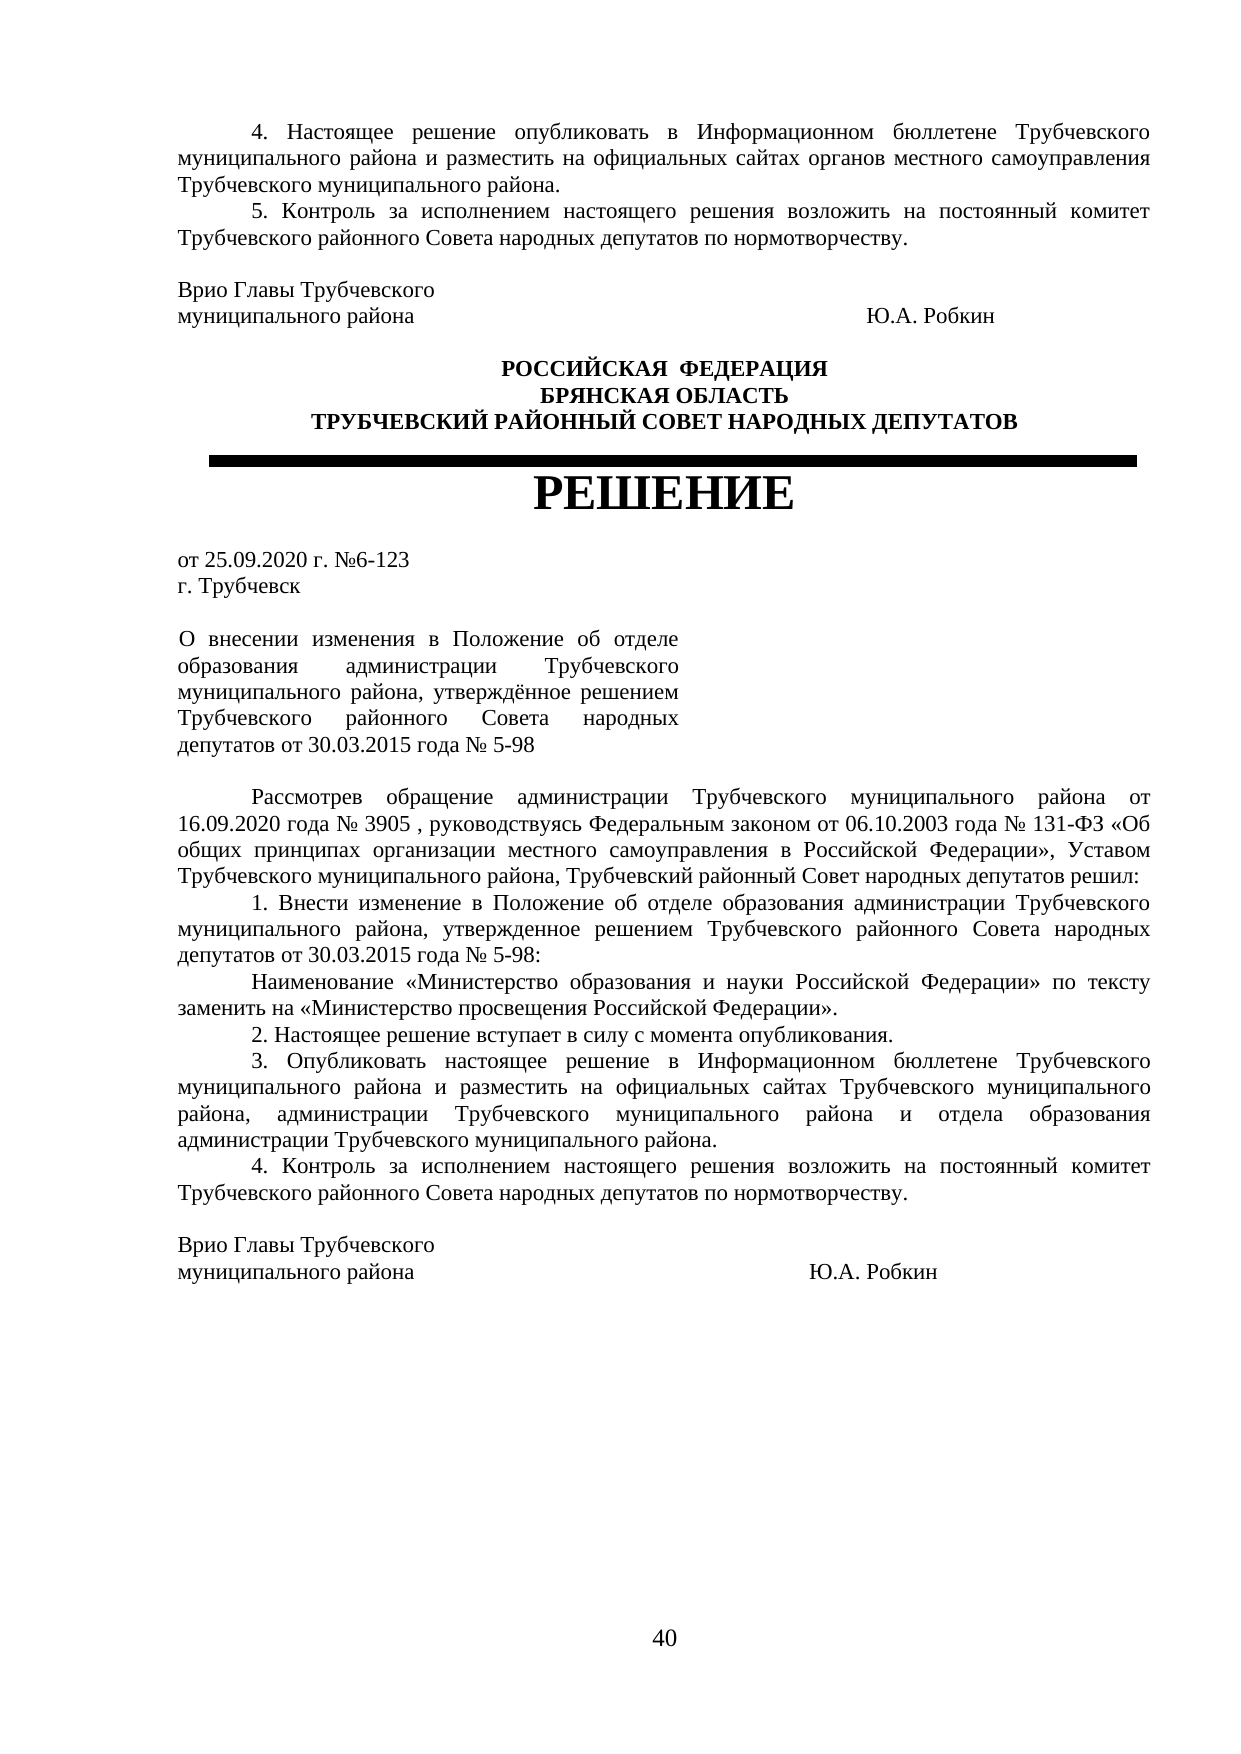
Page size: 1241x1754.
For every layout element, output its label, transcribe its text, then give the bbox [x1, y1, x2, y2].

text 5. Контроль за исполнением настоящего решения возложить на постоянный комитет Трубчевского районного Совета народных депутатов по нормотворчеству. [177, 197, 1152, 250]
text муниципального района Ю.А. Робкин [177, 303, 1152, 329]
text г. Трубчевск [177, 573, 1147, 599]
text Рассмотрев обращение администрации Трубчевского муниципального района от 16.09.2020 года № 3905 , руководствуясь Федеральным законом от 06.10.2003 года № 131-ФЗ «Об общих принципах организации местного самоуправления в Российской Федерации», Уставом Трубчевского муниципального района, Трубчевский районный Совет народных депутатов решил: [177, 783, 1152, 889]
text РЕШЕНИЕ [177, 462, 1152, 520]
text Наименование «Министерство образования и науки Российской Федерации» по тексту заменить на «Министерство просвещения Российской Федерации». [177, 968, 1152, 1021]
text О внесении изменения в Положение об отделе образования администрации Трубчевского муниципального района, утверждённое решением Трубчевского районного Совета народных депутатов от 30.03.2015 года № 5-98 [177, 625, 679, 757]
text от 25.09.2020 г. №6-123 [177, 546, 1152, 573]
text БРЯНСКАЯ ОБЛАСТЬ [177, 382, 1152, 408]
text муниципального района Ю.А. Робкин [177, 1258, 1152, 1284]
text 4. Настоящее решение опубликовать в Информационном бюллетене Трубчевского муниципального района и разместить на официальных сайтах органов местного самоуправления Трубчевского муниципального района. [177, 118, 1152, 197]
text РОССИЙСКАЯ ФЕДЕРАЦИЯ [177, 355, 1152, 382]
text ТРУБЧЕВСКИЙ РАЙОННЫЙ СОВЕТ НАРОДНЫХ ДЕПУТАТОВ [177, 408, 1152, 434]
text 1. Внести изменение в Положение об отделе образования администрации Трубчевского муниципального района, утвержденное решением Трубчевского районного Совета народных депутатов от 30.03.2015 года № 5-98: [177, 889, 1152, 968]
text 4. Контроль за исполнением настоящего решения возложить на постоянный комитет Трубчевского районного Совета народных депутатов по нормотворчеству. [177, 1152, 1152, 1205]
text Врио Главы Трубчевского [177, 276, 1152, 303]
text 2. Настоящее решение вступает в силу с момента опубликования. [177, 1021, 1152, 1047]
text 3. Опубликовать настоящее решение в Информационном бюллетене Трубчевского муниципального района и разместить на официальных сайтах Трубчевского муниципального района, администрации Трубчевского муниципального района и отдела образования администрации Трубчевского муниципального района. [177, 1047, 1152, 1152]
text Врио Главы Трубчевского [177, 1231, 1152, 1258]
